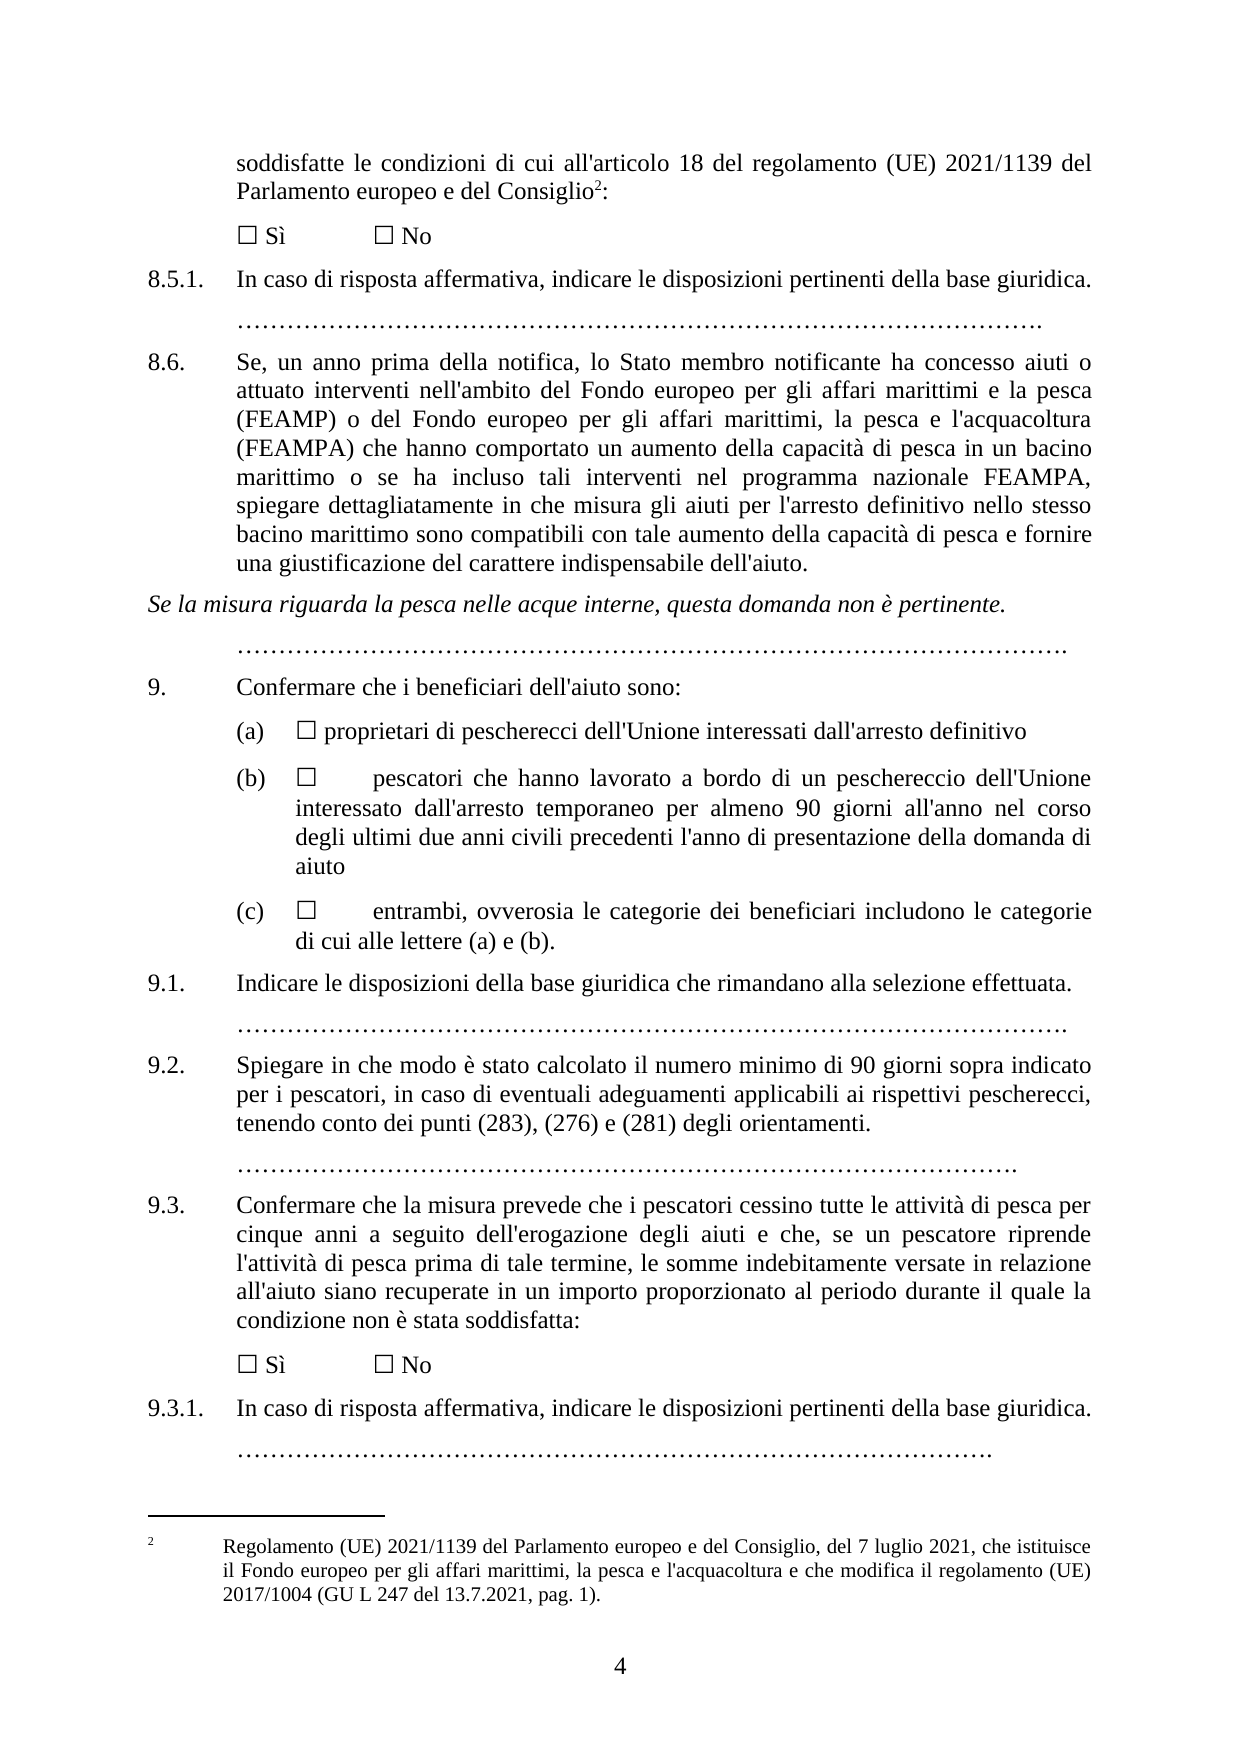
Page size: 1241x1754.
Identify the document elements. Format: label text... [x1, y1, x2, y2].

text 9.1. Indicare le disposizioni della base giuridica che rimandano alla selezione effettuata. [148, 968, 1093, 996]
text Sì No [236, 218, 1093, 252]
text ………………………………………………………………………………………. [236, 1009, 1093, 1038]
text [148, 148, 1093, 205]
text 9.2. Spiegare in che modo è stato calcolato il numero minimo di 90 giorni sopra indicato per i pescatori, in caso di eventuali adeguamenti applicabili ai rispettivi pescherecci, tenendo conto dei punti (283), (276) e (281) degli orientamenti. [148, 1050, 1093, 1136]
text 9. Confermare che i beneficiari dell'aiuto sono: [148, 672, 1093, 700]
text 9.3. Confermare che la misura prevede che i pescatori cessino tutte le attività di pesca per cinque anni a seguito dell'erogazione degli aiuti e che, se un pescatore riprende l'attività di pesca prima di tale termine, le somme indebitamente versate in relazione all'aiuto siano recuperate in un importo proporzionato al periodo durante il quale la condizione non è stata soddisfatta: [148, 1190, 1093, 1334]
text (a) proprietari di pescherecci dell'Unione interessati dall'arresto definitivo [236, 713, 1093, 747]
text ………………………………………………………………………………. [236, 1434, 1093, 1463]
text 8.6. Se, un anno prima della notifica, lo Stato membro notificante ha concesso aiuti o attuato interventi nell'ambito del Fondo europeo per gli affari marittimi e la pesca (FEAMP) o del Fondo europeo per gli affari marittimi, la pesca e l'acquacoltura (FEAMPA) che hanno comportato un aumento della capacità di pesca in un bacino marittimo o se ha incluso tali interventi nel programma nazionale FEAMPA, spiegare dettagliatamente in che misura gli aiuti per l'arresto definitivo nello stesso bacino marittimo sono compatibili con tale aumento della capacità di pesca e fornire una giustificazione del carattere indispensabile dell'aiuto. [148, 347, 1093, 577]
text 8.5.1. In caso di risposta affermativa, indicare le disposizioni pertinenti della base giuridica. [148, 264, 1093, 293]
text Se la misura riguarda la pesca nelle acque interne, questa domanda non è pertinente. [148, 589, 1093, 618]
text …………………………………………………………………………………. [236, 1149, 1093, 1178]
text Sì No [236, 1346, 1093, 1380]
text 9.3.1. In caso di risposta affermativa, indicare le disposizioni pertinenti della base giuridica. [148, 1393, 1093, 1422]
text (b) pescatori che hanno lavorato a bordo di un peschereccio dell'Unione interessato dall'arresto temporaneo per almeno 90 giorni all'anno nel corso degli ultimi due anni civili precedenti l'anno di presentazione della domanda di aiuto [236, 759, 1093, 880]
text (c) entrambi, ovverosia le categorie dei beneficiari includono le categorie di cui alle lettere (a) e (b). [236, 892, 1093, 955]
text ………………………………………………………………………………………. [236, 630, 1093, 659]
text ……………………………………………………………………………………. [236, 305, 1093, 334]
